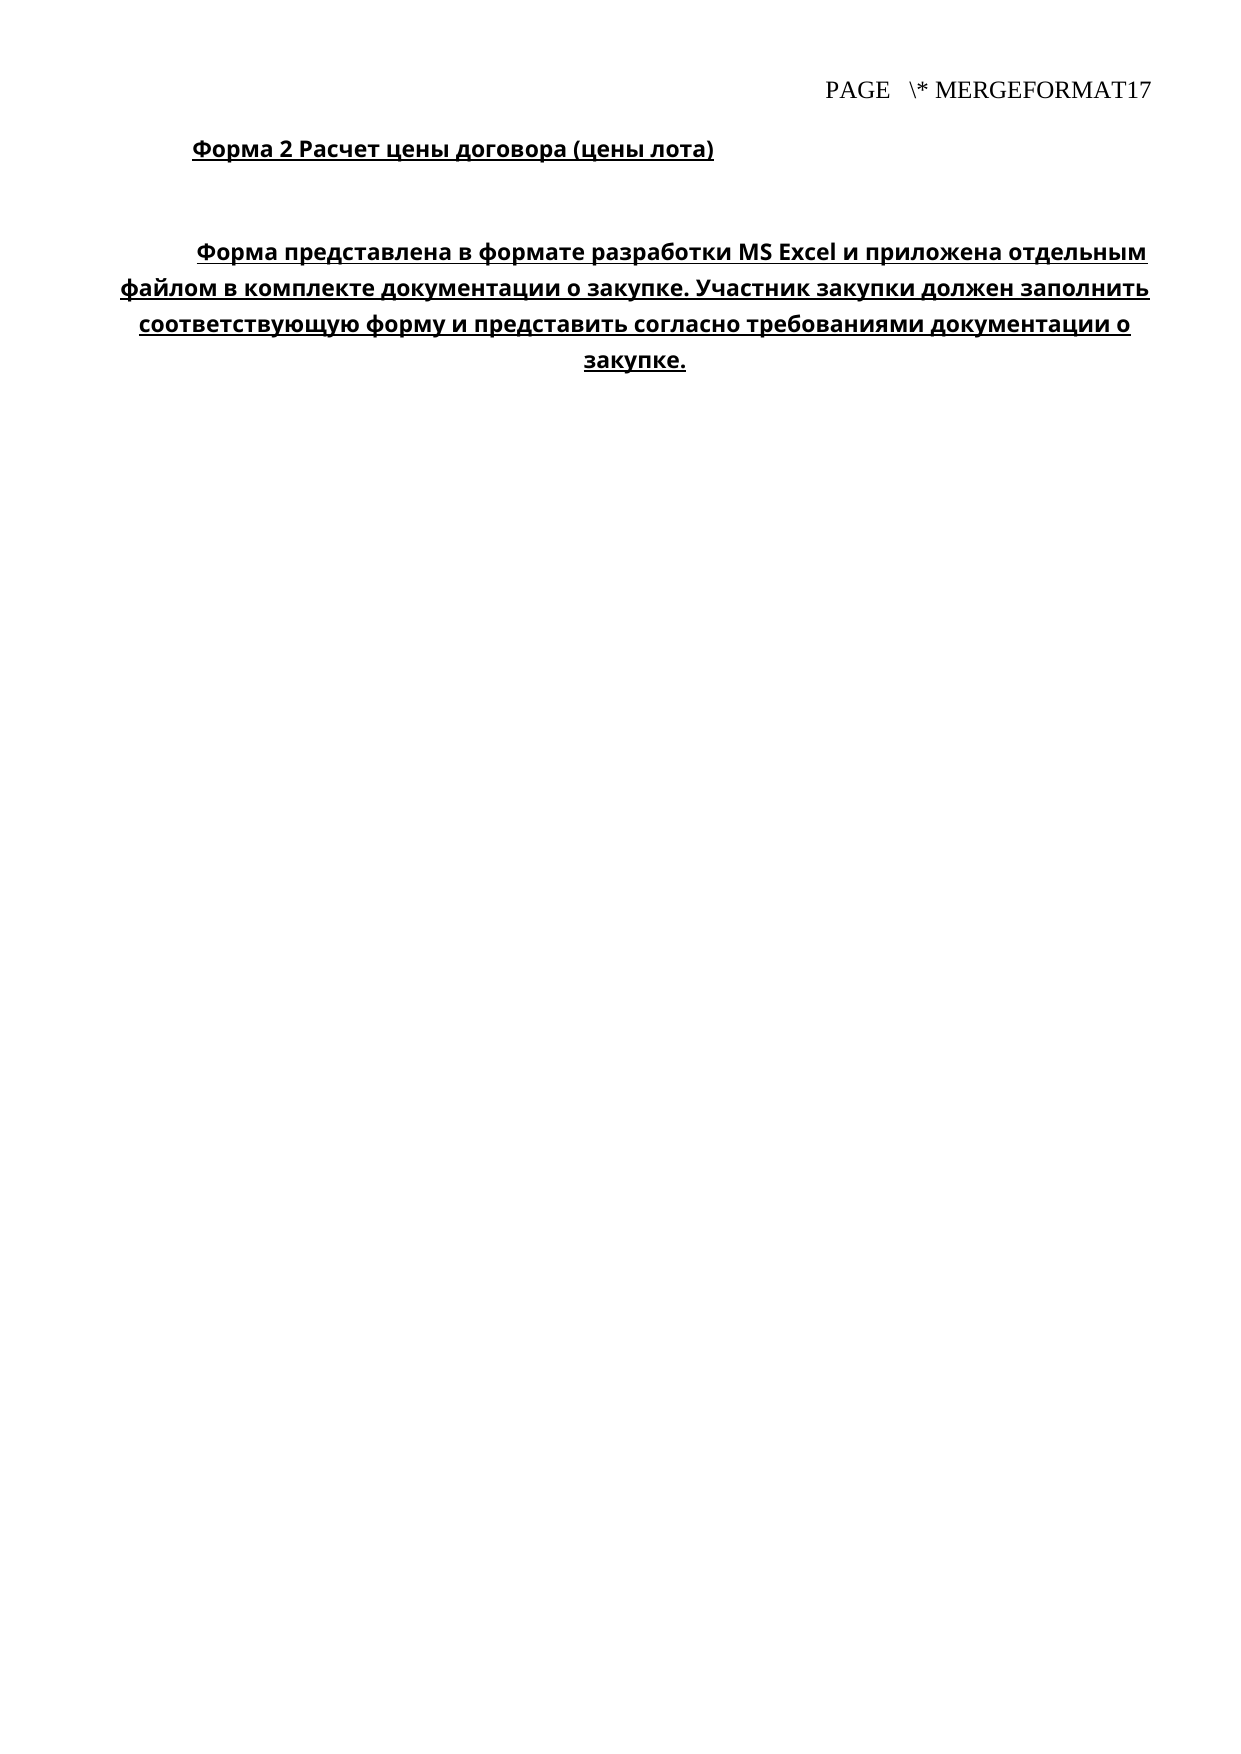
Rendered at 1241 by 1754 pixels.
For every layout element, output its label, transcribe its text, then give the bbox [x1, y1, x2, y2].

text Форма 2 Расчет цены договора (цены лота) [118, 133, 1152, 164]
text Форма представлена в формате разработки MS Excel и приложена отдельным файлом в комплекте документации о закупке. Участник закупки должен заполнить соответствующую форму и представить согласно требованиями документации о закупке. [118, 236, 1152, 375]
